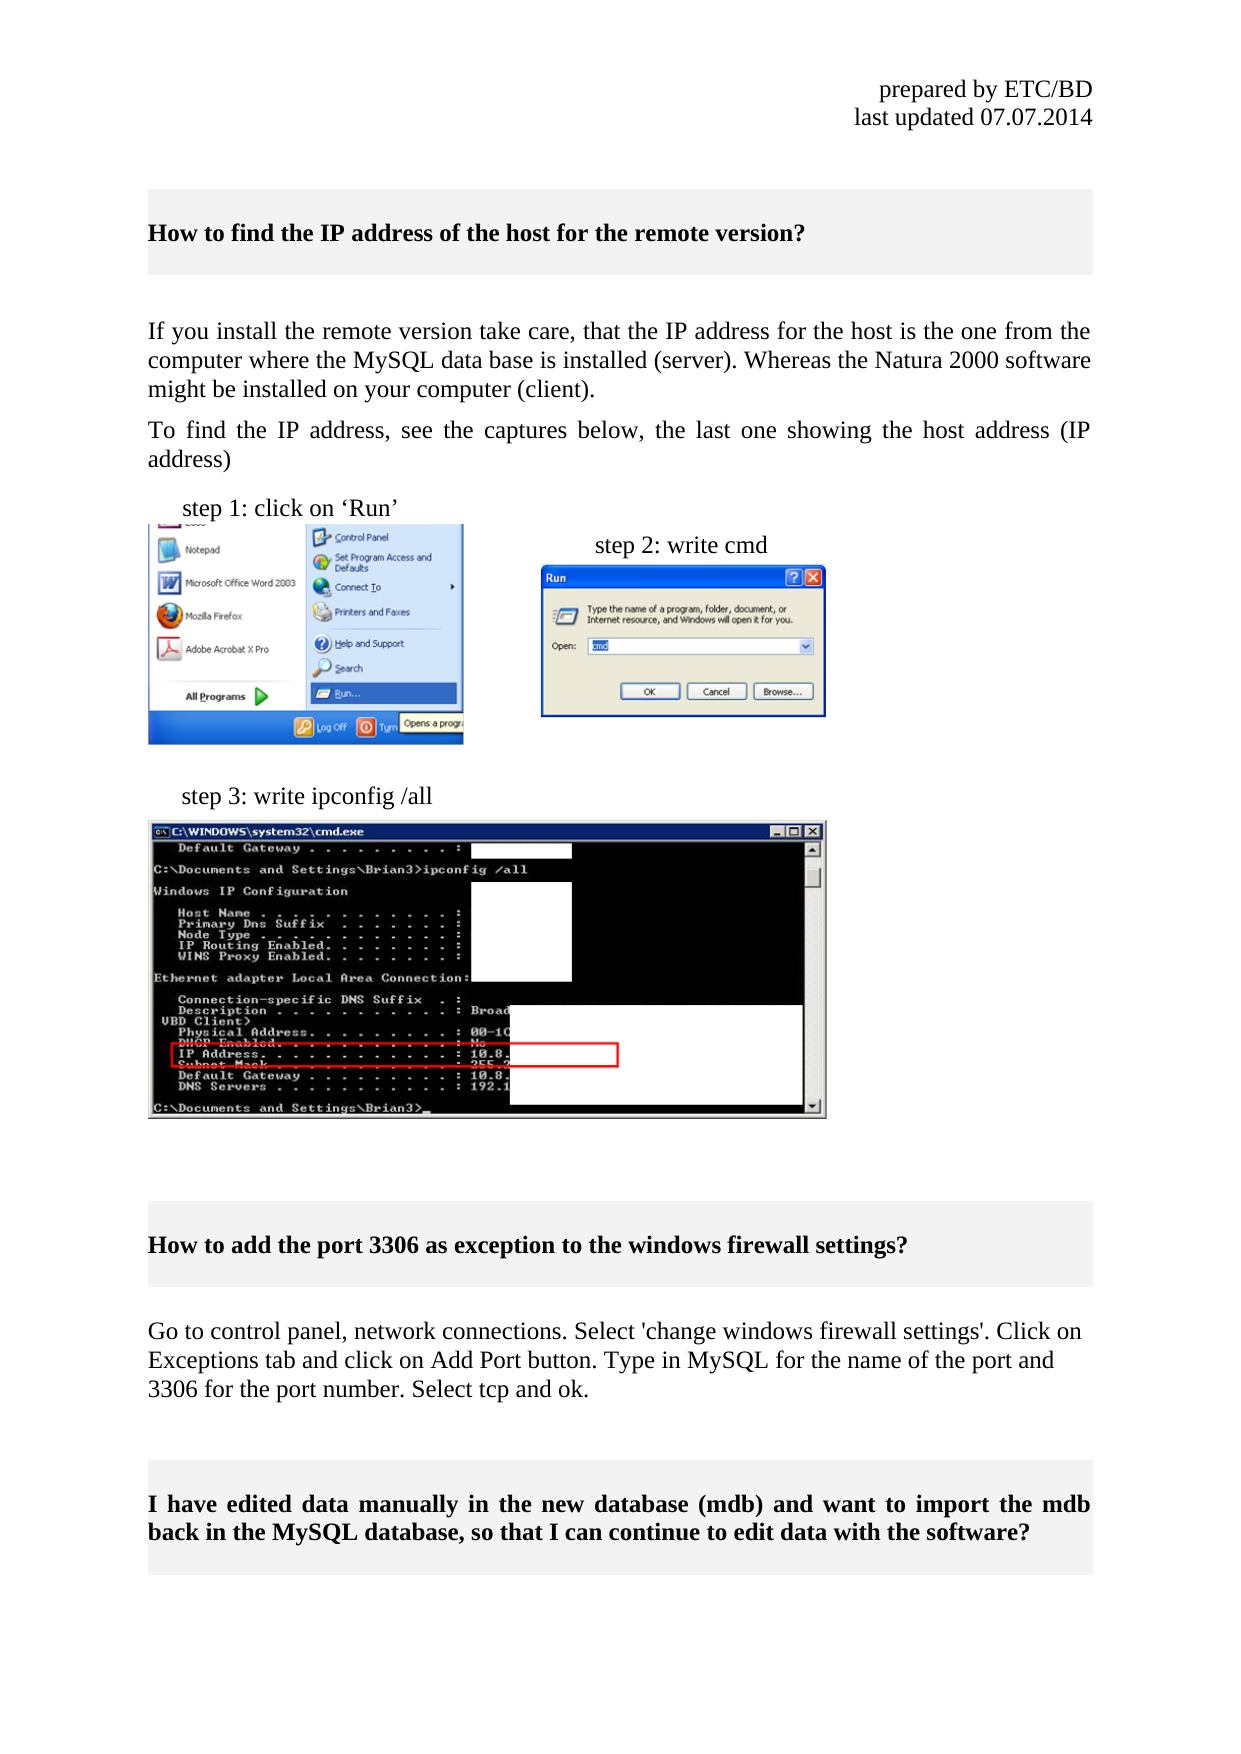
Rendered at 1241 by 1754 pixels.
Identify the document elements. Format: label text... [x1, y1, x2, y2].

text How to find the IP address of the host for the remote version? [148, 218, 1093, 246]
picture [148, 524, 829, 756]
text If you install the remote version take care, that the IP address for the host is the one from the computer where the MySQL data base is installed (server). Whereas the Natura 2000 software might be installed on your computer (client). [148, 316, 1093, 403]
text How to add the port 3306 as exception to the windows firewall settings? [148, 1230, 1093, 1259]
text To find the IP address, see the captures below, the last one showing the host address (IP address) [148, 415, 1093, 473]
text I have edited data manually in the new database (mdb) and want to import the mdb back in the MySQL database, so that I can continue to edit data with the software? [148, 1489, 1093, 1546]
picture [147, 809, 827, 1119]
text Go to control panel, network connections. Select 'change windows firewall settings'. Click on Exceptions tab and click on Add Port button. Type in MySQL for the name of the port and 3306 for the port number. Select tcp and ok. [148, 1316, 1093, 1402]
